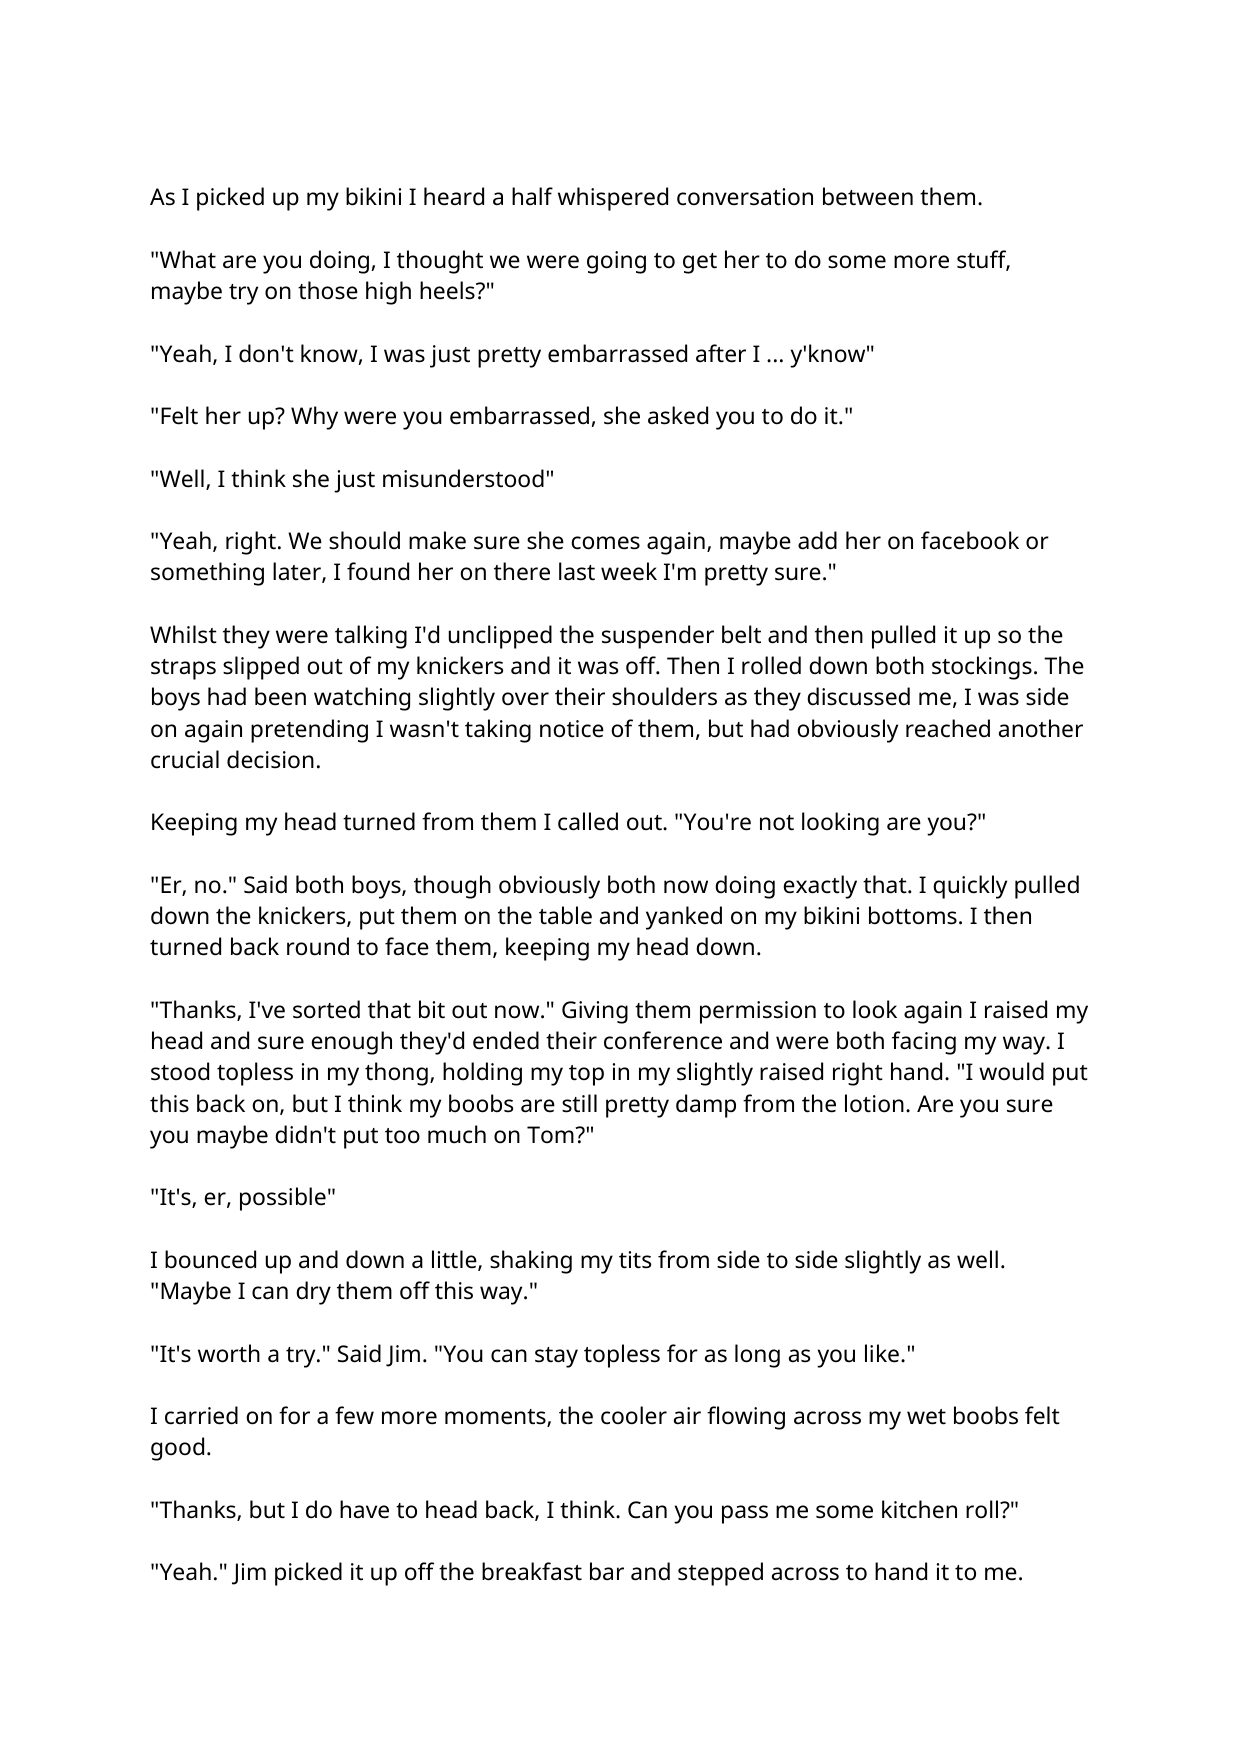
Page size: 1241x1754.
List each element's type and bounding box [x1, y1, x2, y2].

text [150, 150, 1090, 1587]
